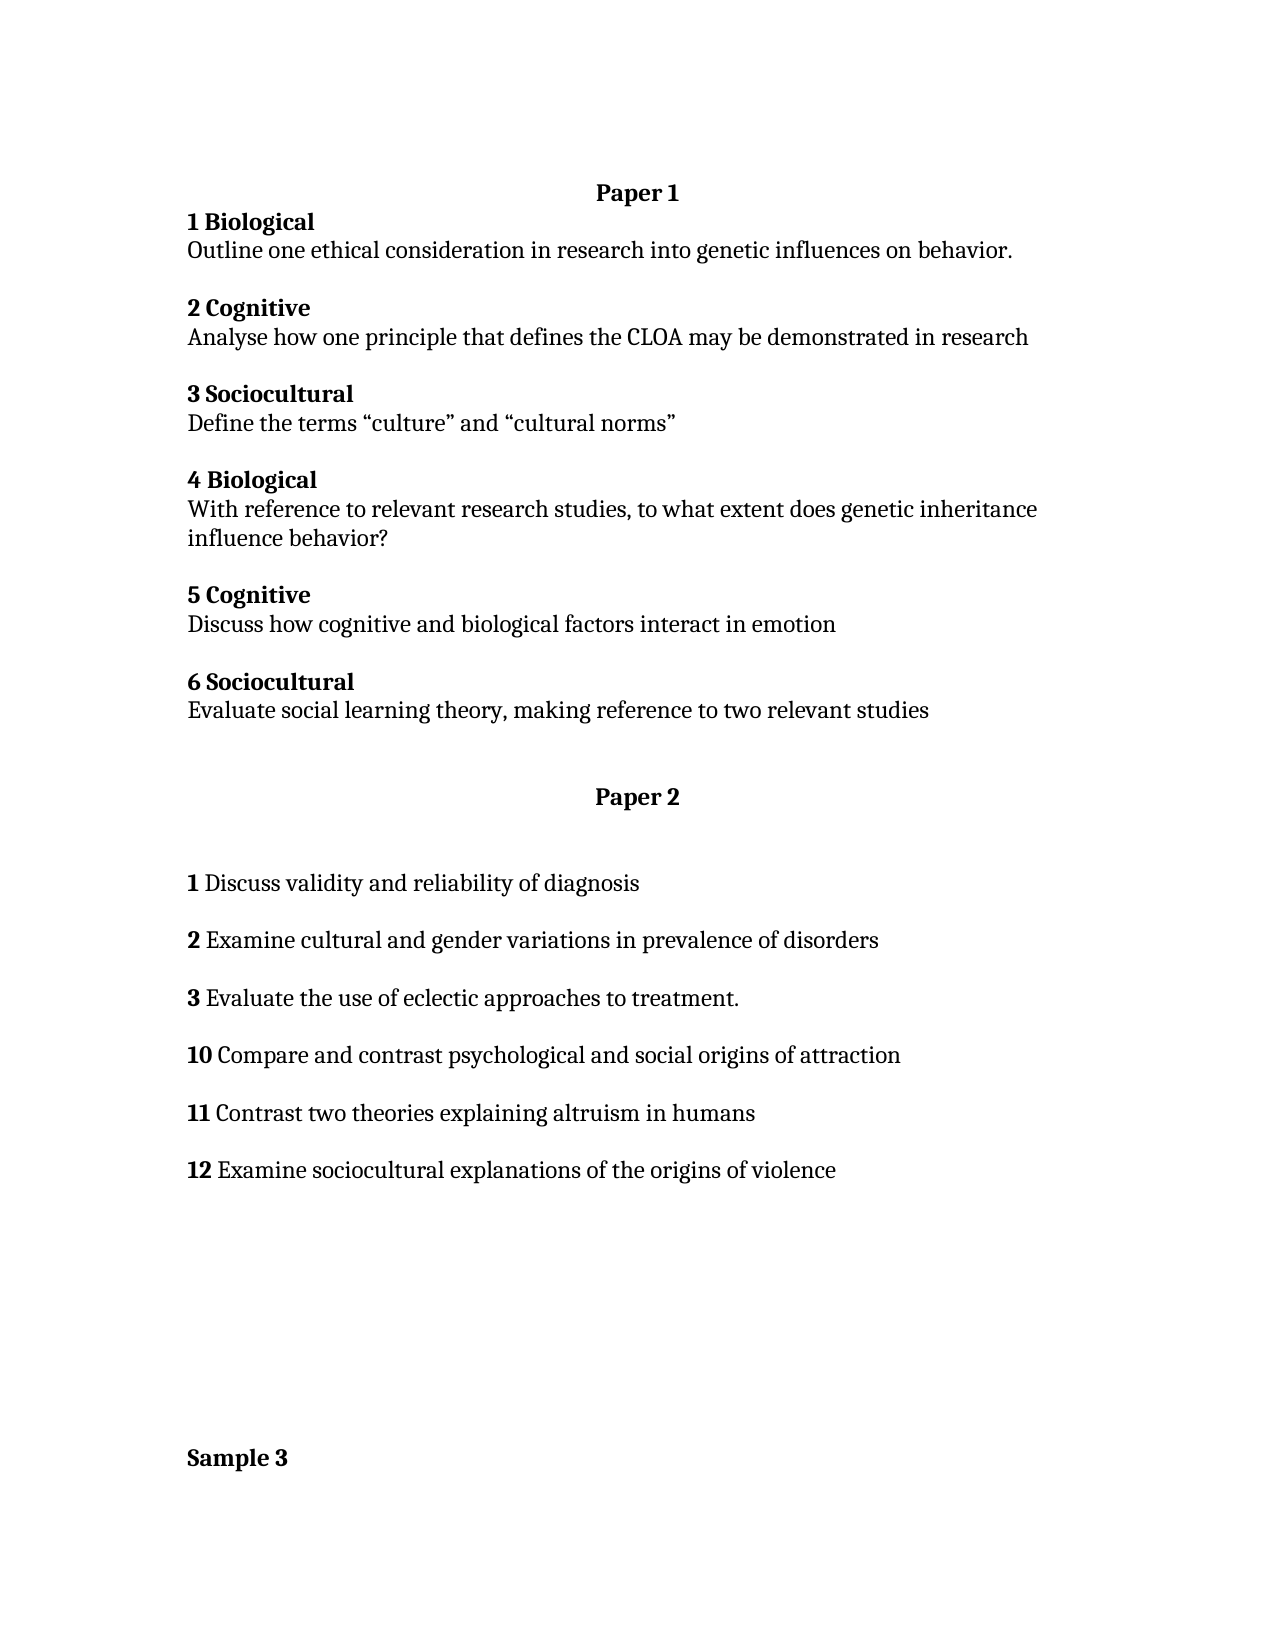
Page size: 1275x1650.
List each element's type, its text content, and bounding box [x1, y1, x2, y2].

text 5 Cognitive [187, 581, 1087, 610]
text Sample 3 [187, 1444, 1087, 1472]
text Paper 2 [187, 782, 1087, 811]
text Evaluate social learning theory, making reference to two relevant studies [187, 696, 1087, 725]
text 4 Biological [187, 466, 1087, 495]
text Define the terms “culture” and “cultural norms” [187, 409, 1087, 437]
text 3 Sociocultural [187, 380, 1087, 409]
text 1 Biological [187, 207, 1087, 236]
text 3 Evaluate the use of eclectic approaches to treatment. [187, 984, 1087, 1012]
text 11 Contrast two theories explaining altruism in humans [187, 1099, 1087, 1127]
text 10 Compare and contrast psychological and social origins of attraction [187, 1041, 1087, 1070]
text 1 Discuss validity and reliability of diagnosis [187, 869, 1087, 897]
text Paper 1 [187, 179, 1087, 207]
text With reference to relevant research studies, to what extent does genetic inheritance influence behavior? [187, 495, 1087, 552]
text Outline one ethical consideration in research into genetic influences on behavior. [187, 236, 1087, 265]
text 12 Examine sociocultural explanations of the origins of violence [187, 1156, 1087, 1185]
text 2 Examine cultural and gender variations in prevalence of disorders [187, 926, 1087, 955]
text 2 Cognitive [187, 294, 1087, 322]
text Analyse how one principle that defines the CLOA may be demonstrated in research [187, 322, 1087, 351]
text 6 Sociocultural [187, 667, 1087, 696]
text Discuss how cognitive and biological factors interact in emotion [187, 610, 1087, 639]
